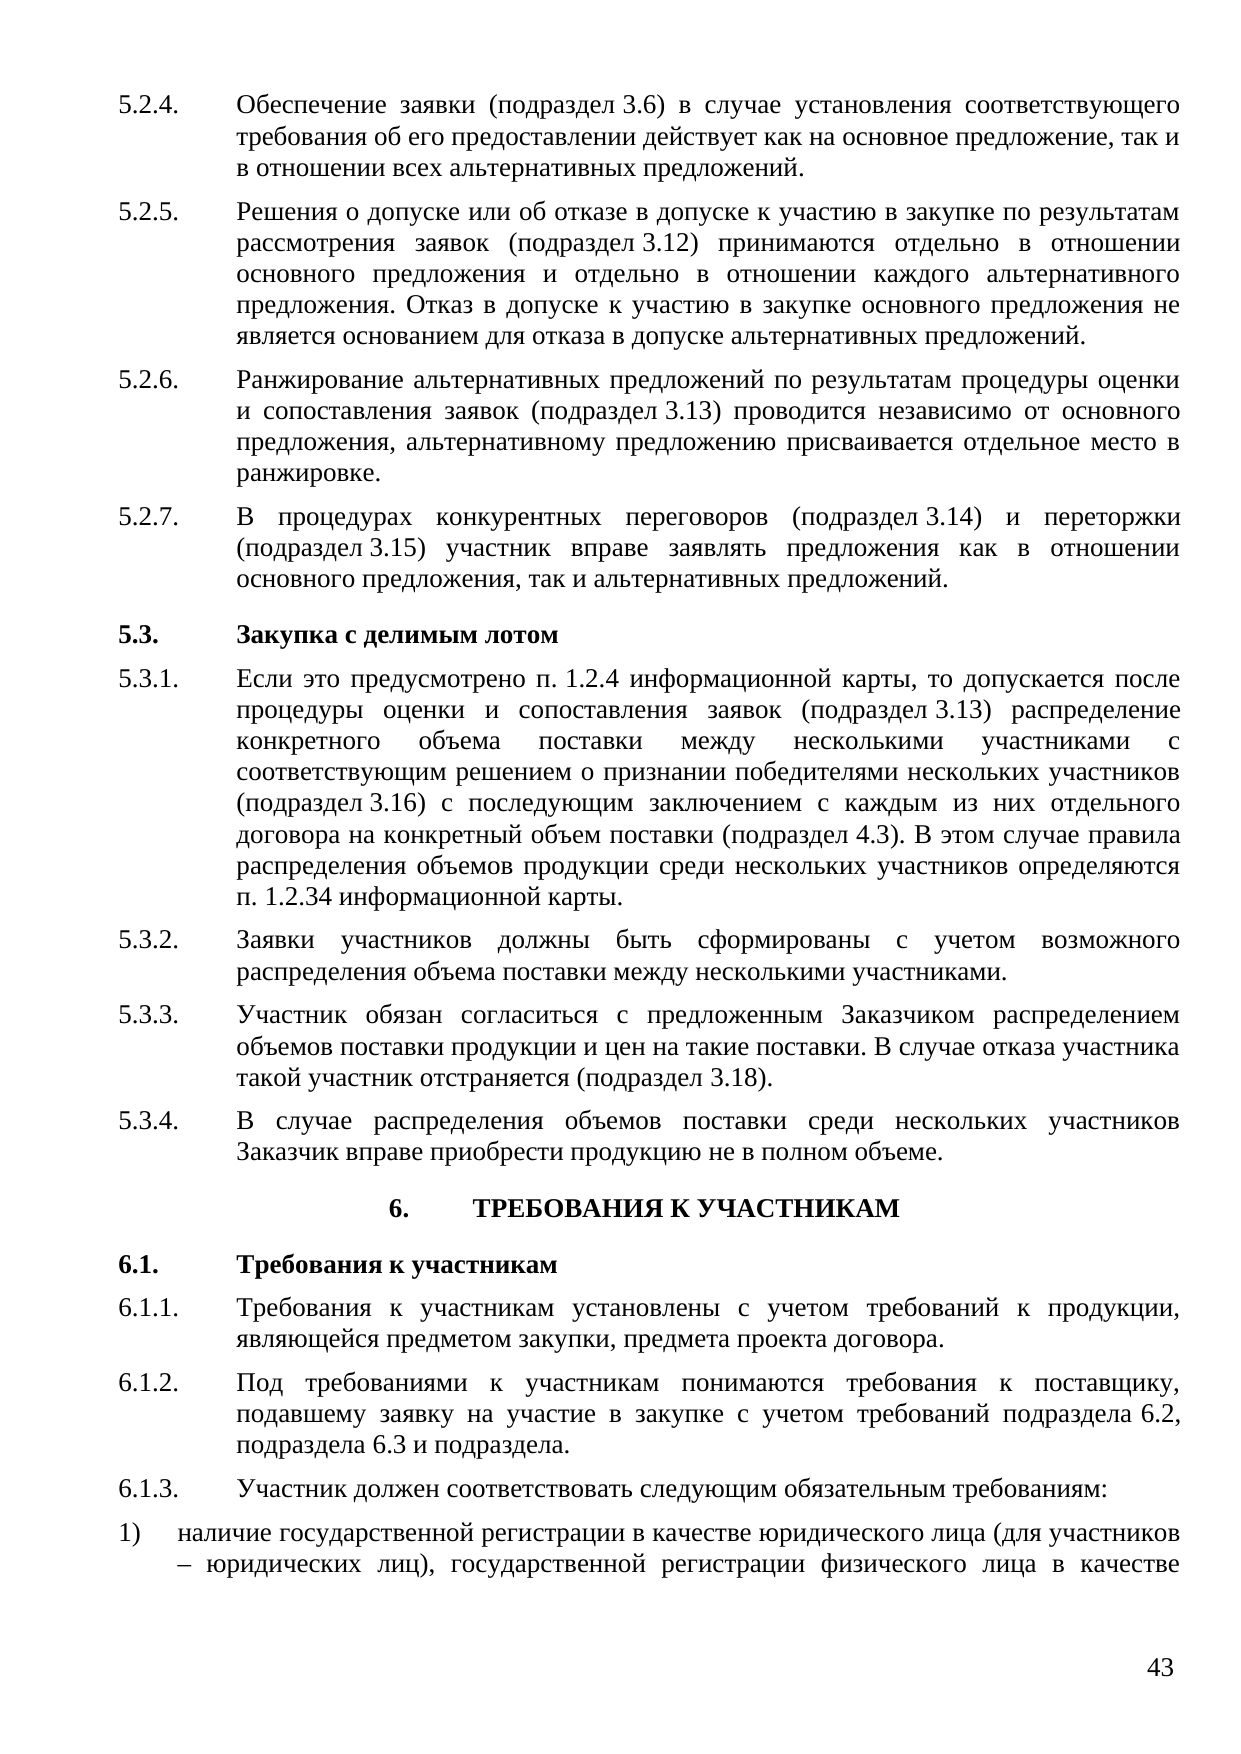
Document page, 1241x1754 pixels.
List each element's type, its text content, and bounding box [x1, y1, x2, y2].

text Решения о допуске или об отказе в допуске к участию в закупке по результатам рассмотрения заявок (подраздел 3.12) принимаются отдельно в отношении основного предложения и отдельно в отношении каждого альтернативного предложения. Отказ в допуске к участию в закупке основного предложения не является основанием для отказа в допуске альтернативных предложений. [118, 194, 1181, 350]
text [118, 1516, 1181, 1578]
text Если это предусмотрено п. 1.2.4 информационной карты, то допускается после процедуры оценки и сопоставления заявок (подраздел 3.13) распределение конкретного объема поставки между несколькими участниками с соответствующим решением о признании победителями нескольких участников (подраздел 3.16) с последующим заключением с каждым из них отдельного договора на конкретный объем поставки (подраздел 4.3). В этом случае правила распределения объемов продукции среди нескольких участников определяются п. 1.2.33 информационной карты. [118, 662, 1181, 911]
text В случае распределения объемов поставки среди нескольких участников Заказчик вправе приобрести продукцию не в полном объеме. [118, 1104, 1181, 1167]
text Участник должен соответствовать следующим обязательным требованиям: [118, 1472, 1181, 1503]
text Участник обязан согласиться с предложенным Заказчиком распределением объемов поставки продукции и цен на такие поставки. В случае отказа участника такой участник отстраняется (подраздел 3.18). [118, 998, 1181, 1092]
text Под требованиями к участникам понимаются требования к поставщику, подавшему заявку на участие в закупке с учетом требований подраздела 6.2, подраздела 6.3 и подраздела. [118, 1366, 1181, 1460]
text Требования к участникам [118, 1248, 1181, 1279]
text Обеспечение заявки (подраздел 3.6) в случае установления соответствующего требования об его предоставлении действует как на основное предложение, так и в отношении всех альтернативных предложений. [118, 89, 1181, 182]
text В процедурах конкурентных переговоров (подраздел 3.14) и переторжки (подраздел 3.15) участник вправе заявлять предложения как в отношении основного предложения, так и альтернативных предложений. [118, 500, 1181, 593]
text Заявки участников должны быть сформированы с учетом возможного распределения объема поставки между несколькими участниками. [118, 924, 1181, 986]
text Требования к участникам [118, 1192, 1181, 1223]
text Ранжирование альтернативных предложений по результатам процедуры оценки и сопоставления заявок (подраздел 3.13) проводится независимо от основного предложения, альтернативному предложению присваивается отдельное место в ранжировке. [118, 363, 1181, 487]
text Требования к участникам установлены с учетом требований к продукции, являющейся предметом закупки, предмета проекта договора. [118, 1291, 1181, 1354]
text Закупка с делимым лотом [118, 618, 1181, 649]
